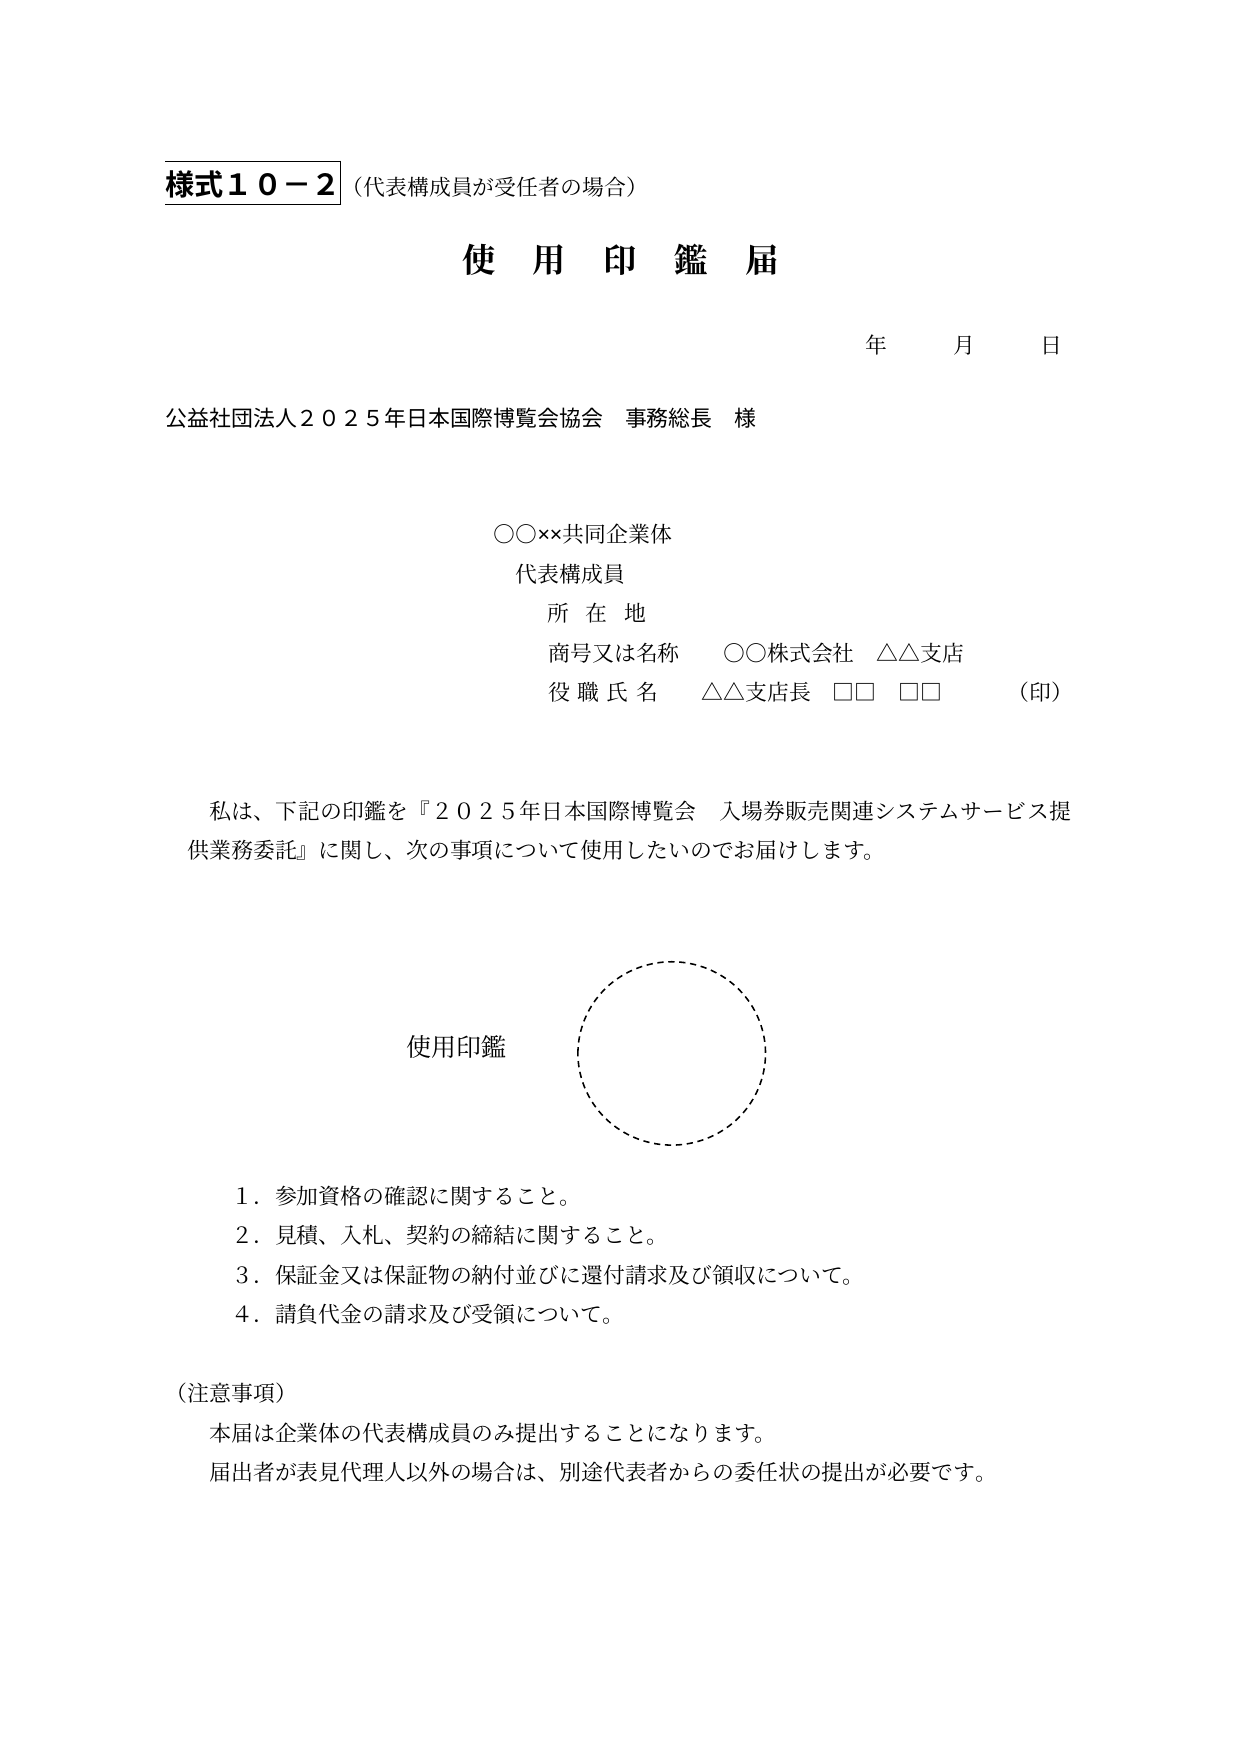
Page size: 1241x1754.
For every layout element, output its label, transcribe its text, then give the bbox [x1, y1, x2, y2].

text ○○××共同企業体 [165, 511, 1075, 551]
text 所在地 [165, 590, 1075, 629]
text １．参加資格の確認に関すること。 [165, 1173, 1075, 1212]
text ３．保証金又は保証物の納付並びに還付請求及び領収について。 [165, 1252, 1075, 1291]
text ２．見積、入札、契約の締結に関すること。 [165, 1212, 1075, 1252]
text 商号又は名称 ○○株式会社 △△支店 [165, 629, 1075, 669]
text 届出者が表見代理人以外の場合は、別途代表者からの委任状の提出が必要です。 [165, 1449, 1075, 1488]
text 年 月 日 [165, 322, 1075, 361]
text ４．請負代金の請求及び受領について。 [165, 1291, 1075, 1331]
text （注意事項） [165, 1370, 1075, 1409]
text 役職氏名 △△支店長 □□ □□ （印） [165, 669, 1075, 708]
text 代表構成員 [165, 551, 1075, 590]
text 私は、下記の印鑑を『２０２５年日本国際博覧会 入場券販売関連システムサービス提供業務委託』に関し、次の事項について使用したいのでお届けします。 [187, 787, 1075, 866]
text 様式１０－２（代表構成員が受任者の場合） [165, 165, 340, 203]
text 使用印鑑 [762, 1024, 1075, 1064]
text 使用印鑑 [165, 1024, 582, 1064]
text 様式１０－２（代表構成員が受任者の場合） [341, 165, 1075, 203]
text 本届は企業体の代表構成員のみ提出することになります。 [165, 1409, 1075, 1449]
text 使用印鑑届 [165, 233, 1075, 282]
text 公益社団法人２０２５年日本国際博覧会協会 事務総長 様 [165, 401, 1075, 432]
